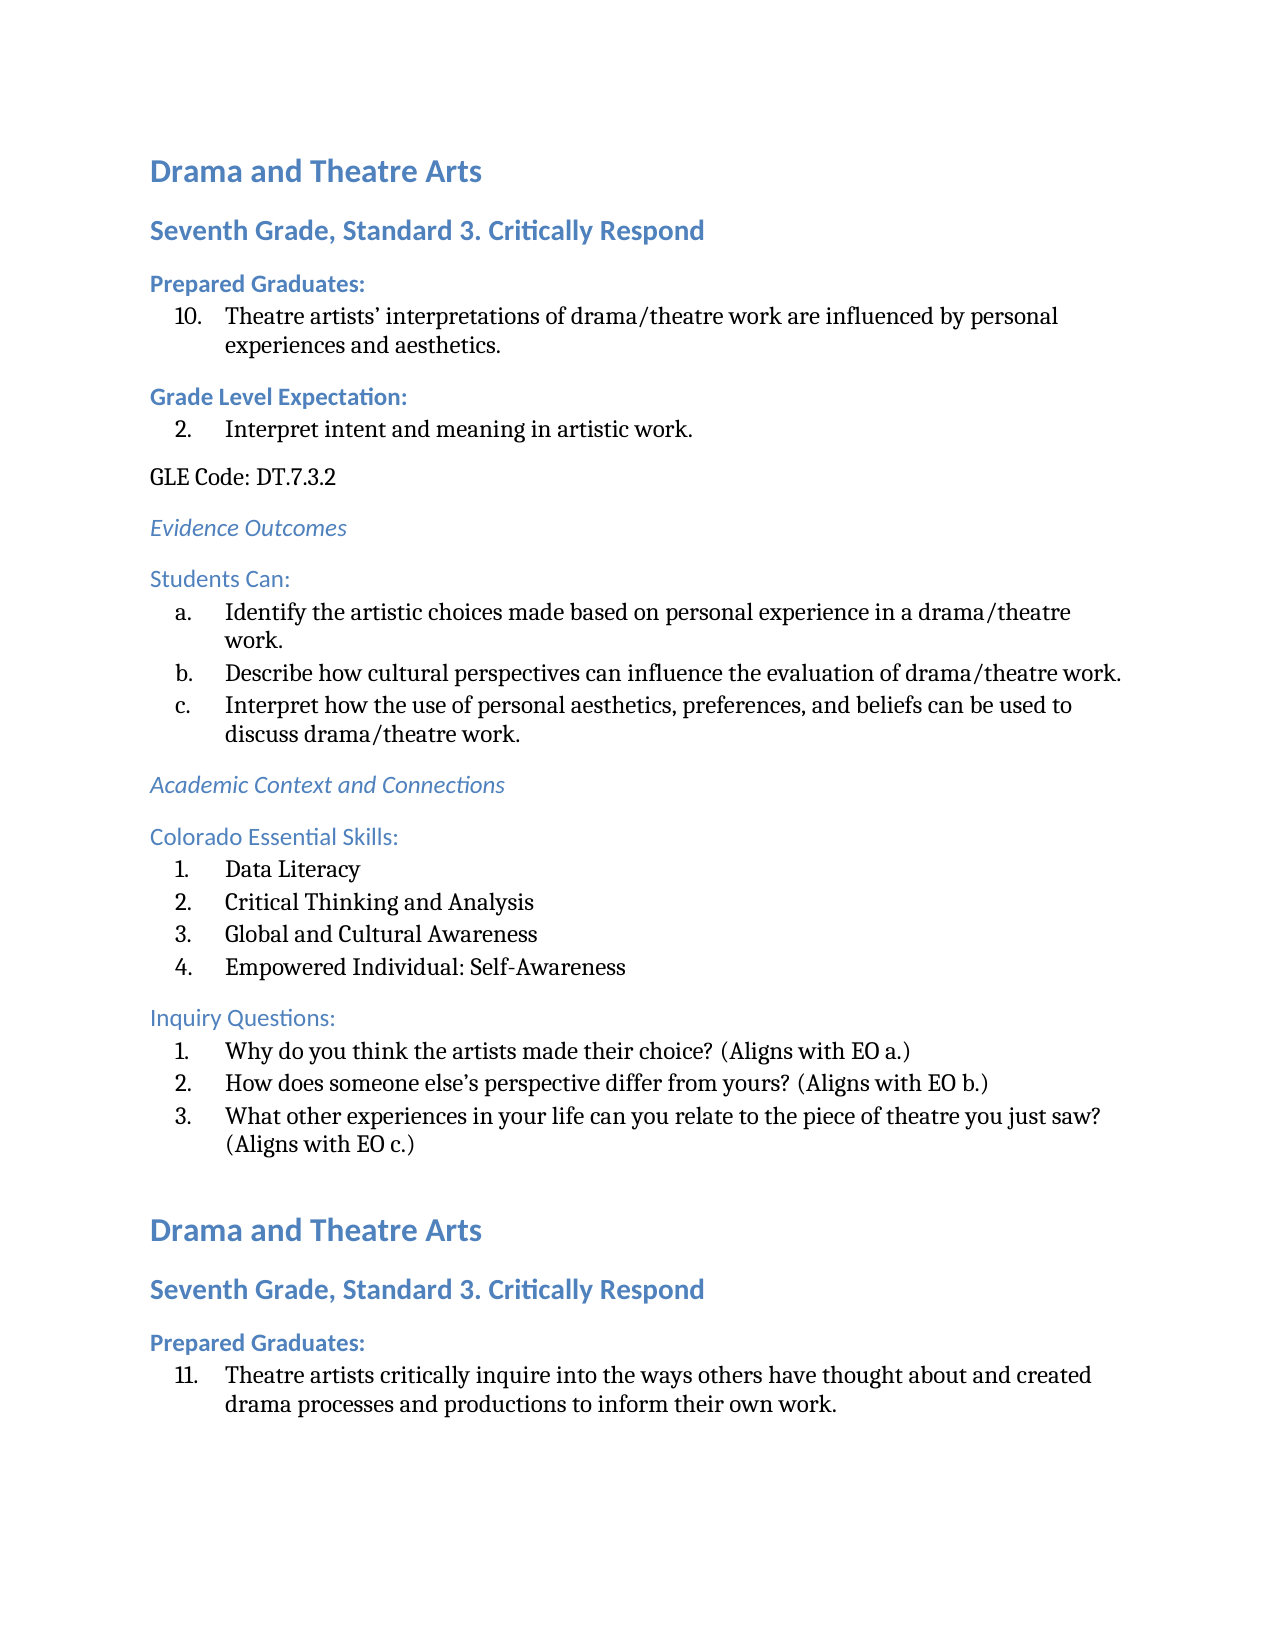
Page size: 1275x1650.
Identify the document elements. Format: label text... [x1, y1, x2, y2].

subtitle Drama and Theatre Arts [150, 150, 1125, 191]
subtitle Inquiry Questions: [150, 1002, 1125, 1033]
subtitle Drama and Theatre Arts [150, 1209, 1125, 1250]
subtitle Evidence Outcomes [150, 512, 1125, 542]
subtitle Prepared Graduates: [150, 1327, 1125, 1358]
text GLE Code: DT.7.3.2 [150, 462, 1125, 491]
subtitle Seventh Grade, Standard 3. Critically Respond [150, 212, 1125, 247]
subtitle Academic Context and Connections [150, 770, 1125, 800]
list Theatre artists critically inquire into the ways others have thought about and created drama processes and productions to inform their own work. [175, 1361, 1125, 1419]
list Data Literacy [175, 855, 1125, 884]
list How does someone else’s perspective differ from yours? (Aligns with EO b.) [175, 1069, 1125, 1098]
list Theatre artists’ interpretations of drama/theatre work are influenced by personal experiences and aesthetics. [175, 302, 1125, 360]
subtitle Seventh Grade, Standard 3. Critically Respond [150, 1271, 1125, 1306]
subtitle Students Can: [150, 563, 1125, 594]
list What other experiences in your life can you relate to the piece of theatre you just saw? (Aligns with EO c.) [175, 1102, 1125, 1159]
list Interpret intent and meaning in artistic work. [175, 415, 1125, 444]
subtitle Prepared Graduates: [150, 268, 1125, 298]
subtitle Colorado Essential Skills: [150, 821, 1125, 852]
list Why do you think the artists made their choice? (Aligns with EO a.) [175, 1037, 1125, 1065]
list Identify the artistic choices made based on personal experience in a drama/theatre work. [175, 598, 1125, 655]
list Empowered Individual: Self-Awareness [175, 953, 1125, 982]
list Global and Cultural Awareness [175, 920, 1125, 949]
subtitle Grade Level Expectation: [150, 381, 1125, 411]
list Critical Thinking and Analysis [175, 888, 1125, 917]
list Interpret how the use of personal aesthetics, preferences, and beliefs can be used to discuss drama/theatre work. [175, 691, 1125, 749]
list Describe how cultural perspectives can influence the evaluation of drama/theatre work. [175, 659, 1125, 688]
